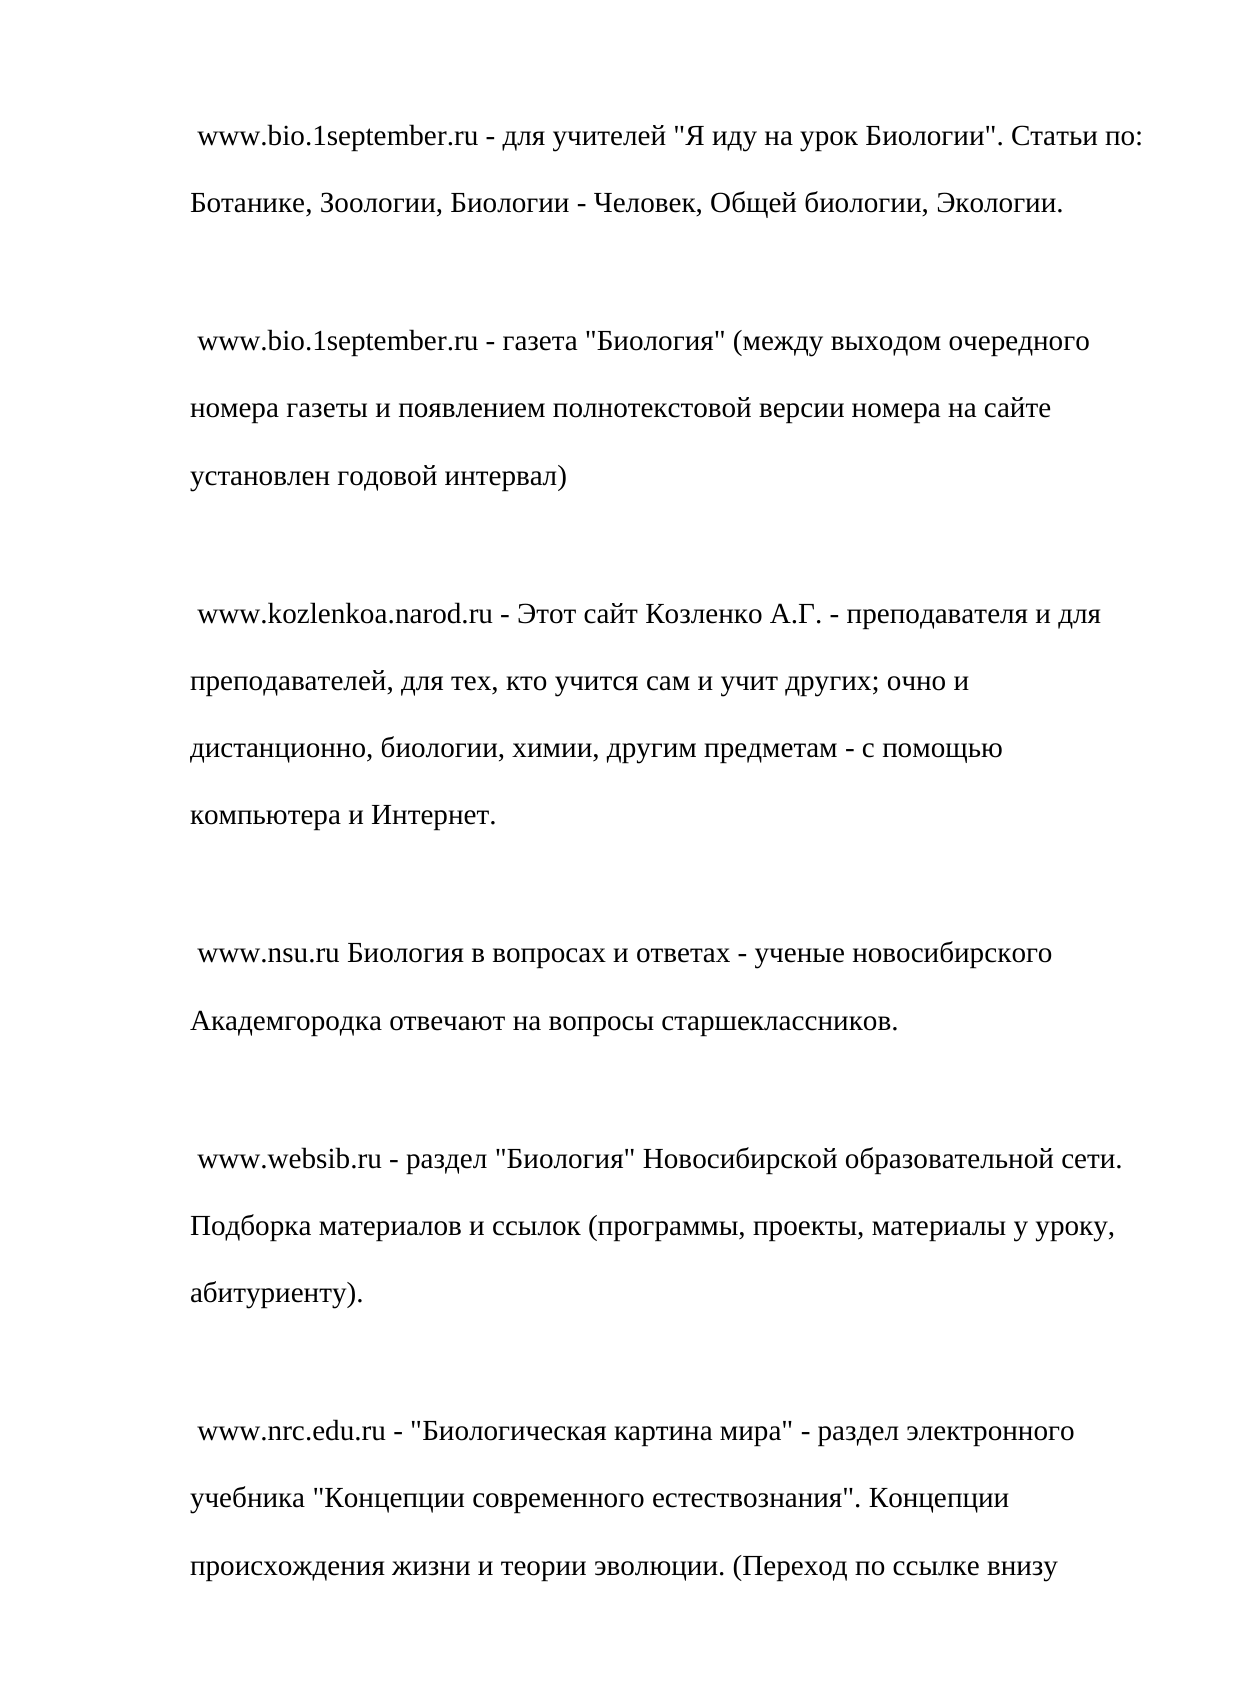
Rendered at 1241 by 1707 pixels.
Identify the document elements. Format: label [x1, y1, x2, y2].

text [190, 118, 1152, 1581]
